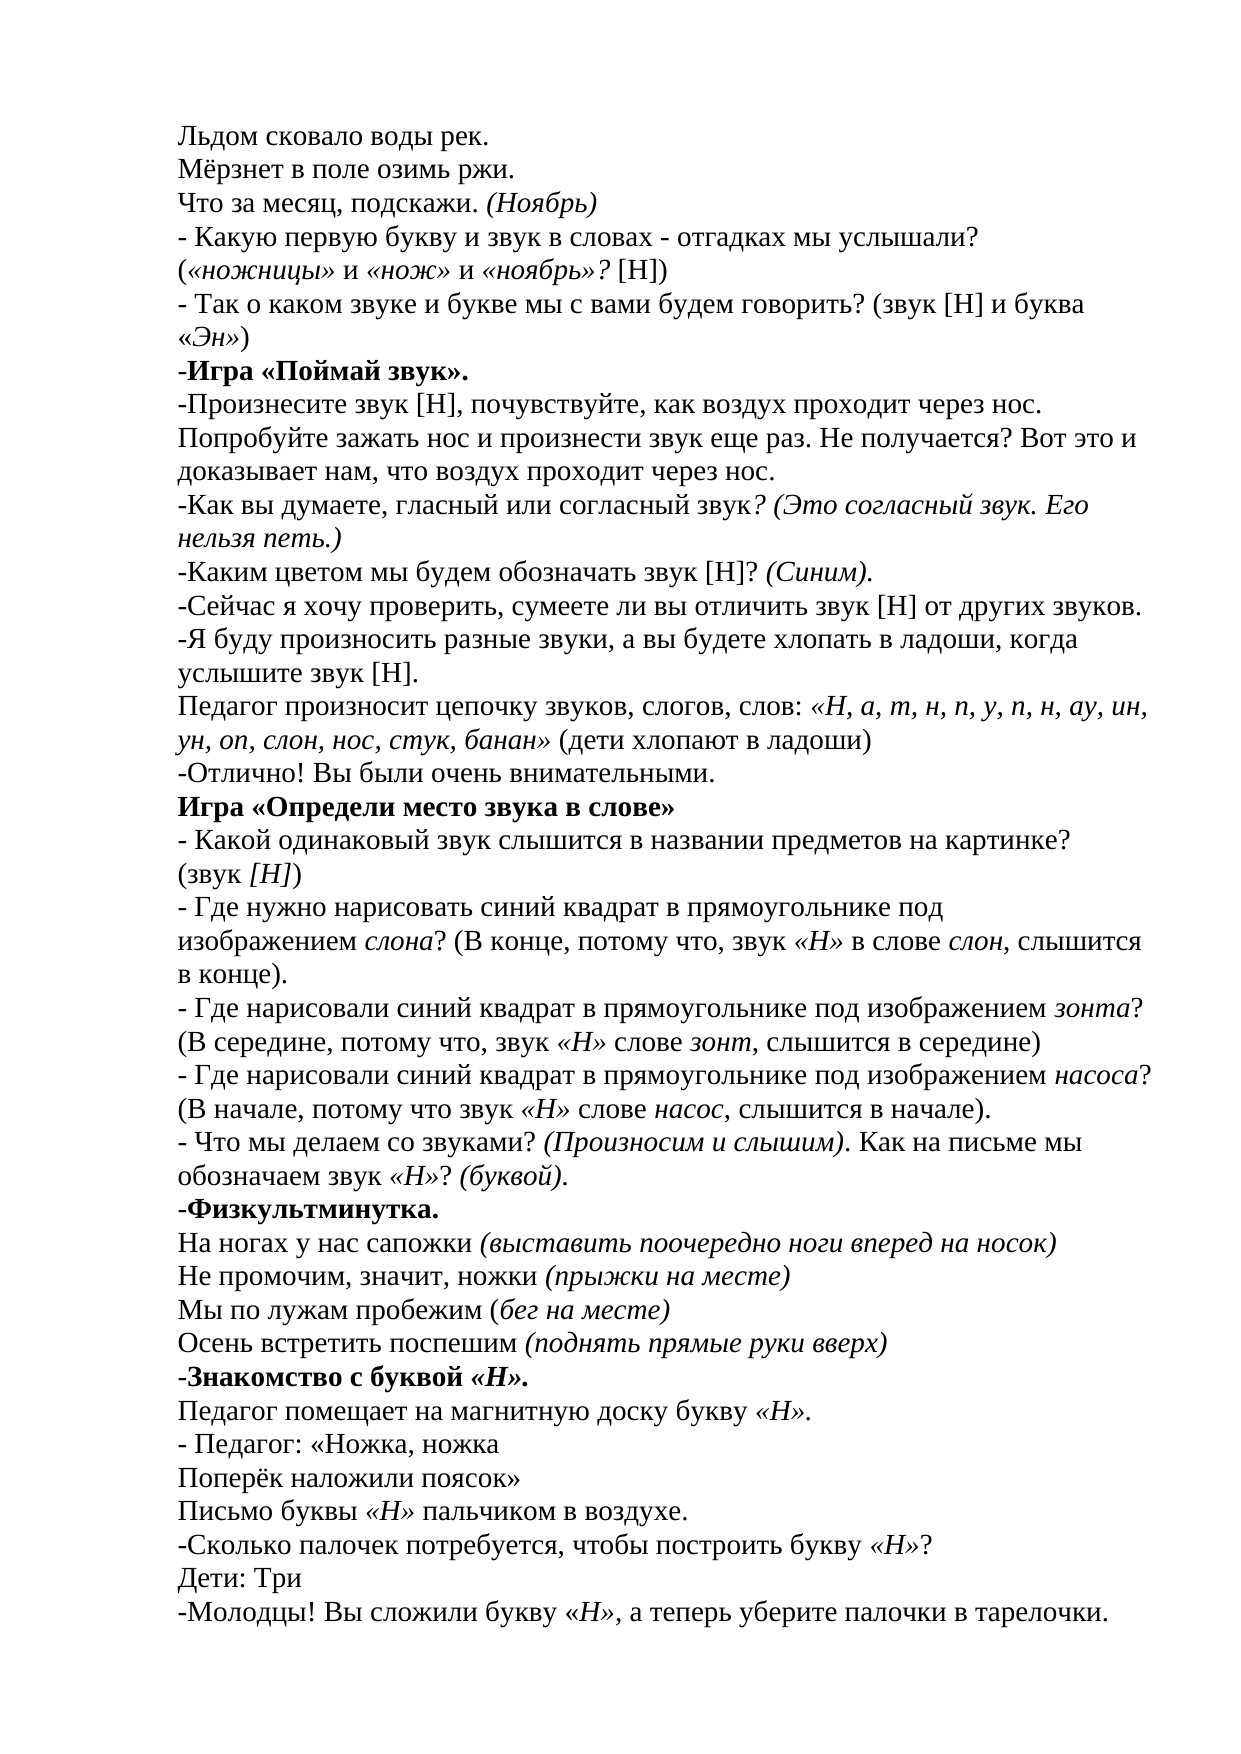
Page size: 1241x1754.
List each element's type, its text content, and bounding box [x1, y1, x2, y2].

text - Где нарисовали синий квадрат в прямоугольнике под изображением насоса? (В начале, потому что звук «Н» слове насос, слышится в начале). [177, 1057, 1152, 1124]
text Мы по лужам пробежим (бег на месте) [177, 1292, 1152, 1326]
text - Так о каком звуке и букве мы с вами будем говорить? (звук [H] и буква «Эн») [177, 286, 1152, 353]
text -Физкультминутка. [177, 1191, 1152, 1225]
text Осень встретить поспешим (поднять прямые руки вверх) [177, 1326, 1152, 1359]
text Дети: Три [177, 1560, 1152, 1594]
text Льдом сковало воды рек. [177, 118, 1152, 152]
text -Как вы думаете, гласный или согласный звук? (Это согласный звук. Его нельзя петь.) [177, 487, 1152, 554]
text Что за месяц, подскажи. (Ноябрь) [177, 185, 1152, 219]
text -Отлично! Вы были очень внимательными. [177, 755, 1152, 789]
text -Сколько палочек потребуется, чтобы построить букву «Н»? [177, 1527, 1152, 1560]
text - Где нарисовали синий квадрат в прямоугольнике под изображением зонта? (В середине, потому что, звук «Н» слове зонт, слышится в середине) [177, 990, 1152, 1057]
text - Какую первую букву и звук в словах - отгадках мы услышали? («ножницы» и «нож» и «ноябрь»? [Н]) [177, 219, 1152, 286]
text Поперёк наложили поясок» [177, 1460, 1152, 1493]
text -Знакомство с буквой «Н». [177, 1359, 1152, 1393]
text Мёрзнет в поле озимь ржи. [177, 152, 1152, 185]
text Педагог произносит цепочку звуков, слогов, слов: «Н, а, т, н, п, у, п, н, ау, ин, ун, оп, слон, нос, стук, банан» (дети хлопают в ладоши) [177, 688, 1152, 755]
text -Молодцы! Вы сложили букву «Н», а теперь уберите палочки в тарелочки. [177, 1594, 1152, 1627]
text Письмо буквы «Н» пальчиком в воздухе. [177, 1493, 1152, 1527]
text Педагог помещает на магнитную доску букву «Н». [177, 1393, 1152, 1426]
text -Произнесите звук [Н], почувствуйте, как воздух проходит через нос. Попробуйте зажать нос и произнести звук еще раз. Не получается? Вот это и доказывает нам, что воздух проходит через нос. [177, 386, 1152, 487]
text -Я буду произносить разные звуки, а вы будете хлопать в ладоши, когда услышите звук [Н]. [177, 621, 1152, 688]
text На ногах у нас сапожки (выставить поочередно ноги вперед на носок) [177, 1225, 1152, 1258]
text - Где нужно нарисовать синий квадрат в прямоугольнике под изображением слона? (В конце, потому что, звук «Н» в слове слон, слышится в конце). [177, 889, 1152, 990]
text - Педагог: «Ножка, ножка [177, 1426, 1152, 1460]
text Не промочим, значит, ножки (прыжки на месте) [177, 1258, 1152, 1292]
text -Каким цветом мы будем обозначать звук [Н]? (Синим). [177, 554, 1152, 588]
text Игра «Определи место звука в слове» [177, 789, 1152, 822]
text - Какой одинаковый звук слышится в названии предметов на картинке? (звук [H]) [177, 822, 1152, 889]
text -Игра «Поймай звук». [177, 353, 1152, 386]
text -Сейчас я хочу проверить, сумеете ли вы отличить звук [Н] от других звуков. [177, 588, 1152, 621]
text - Что мы делаем со звуками? (Произносим и слышим). Как на письме мы обозначаем звук «Н»? (буквой). [177, 1124, 1152, 1191]
